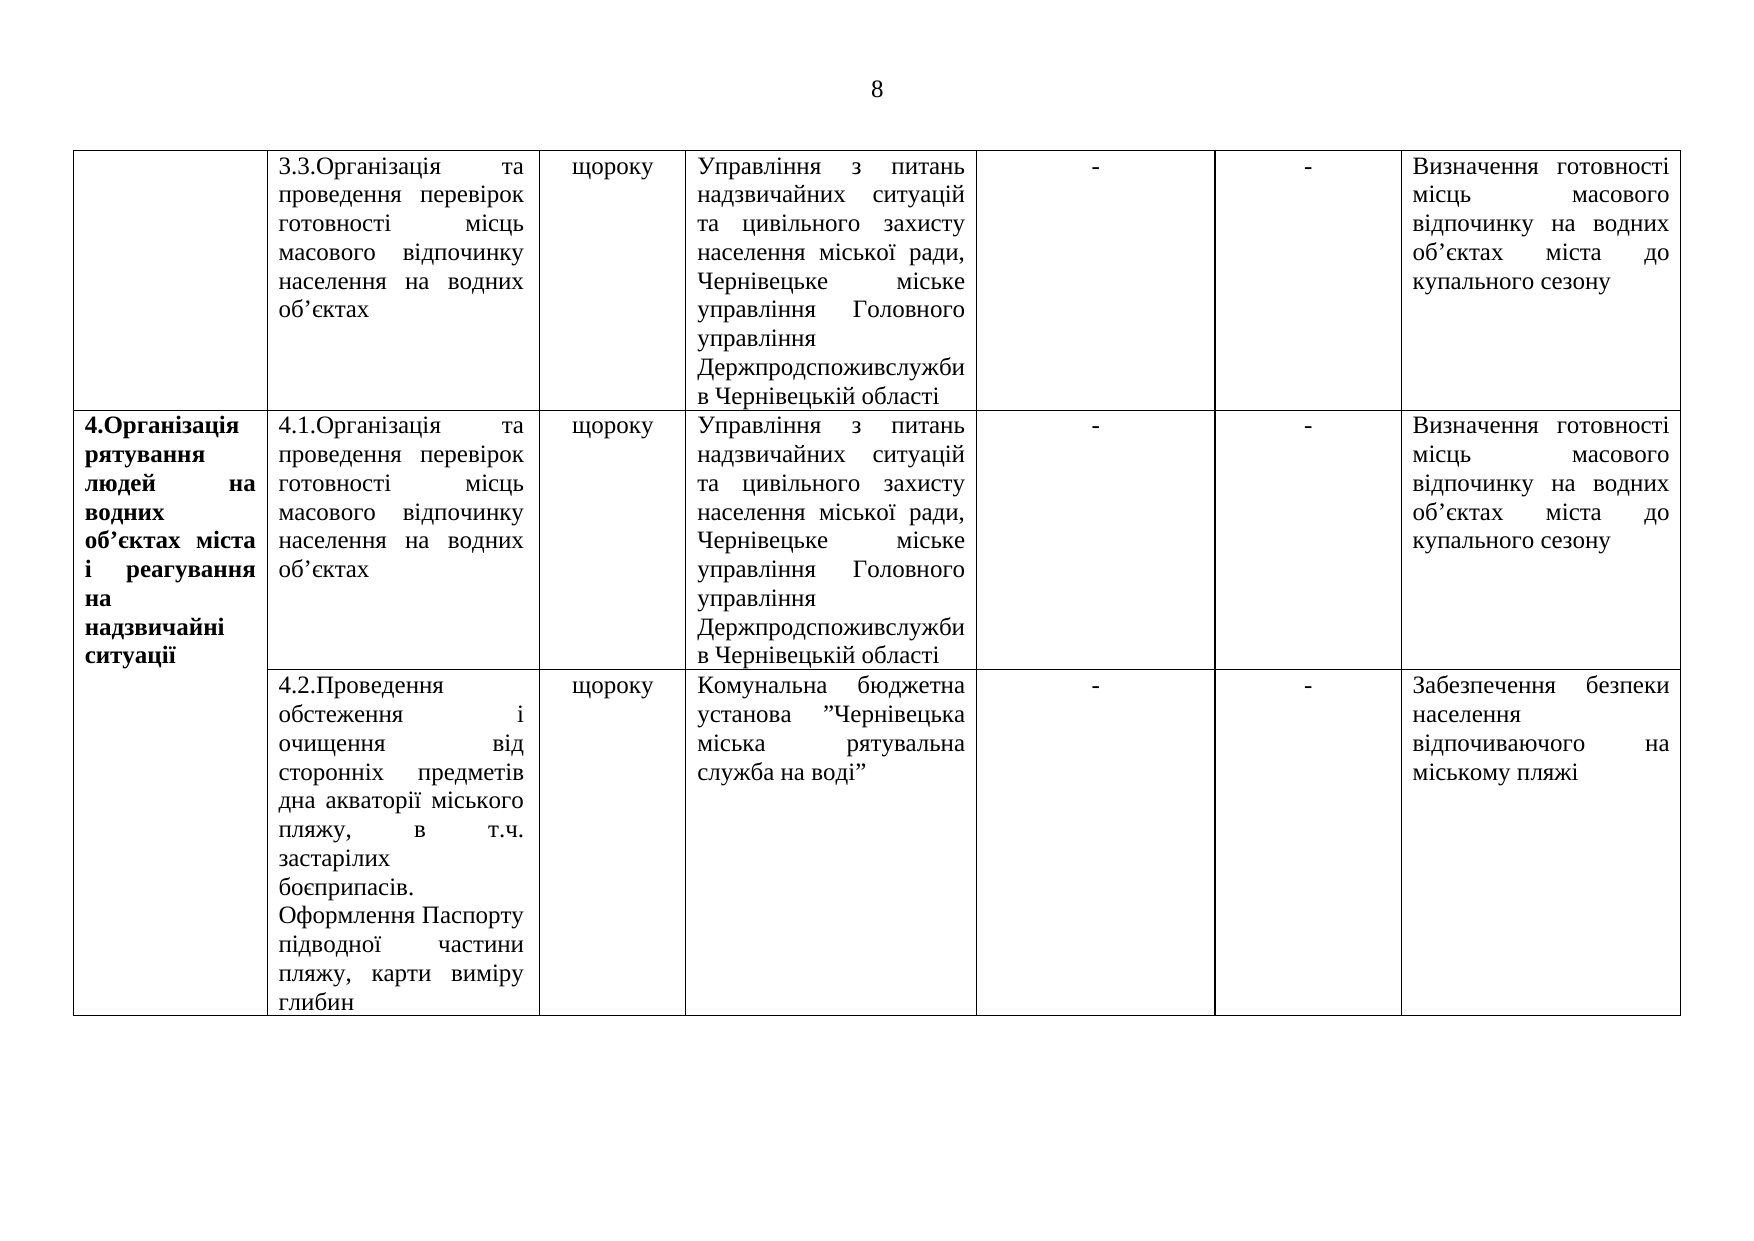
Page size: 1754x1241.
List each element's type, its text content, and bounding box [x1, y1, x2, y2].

table_cell - [977, 151, 1214, 409]
table_cell Управління з питань надзвичайних ситуацій та цивільного захисту населення міської ради, Чернівецьке міське управління Головного управління Держпродспоживслужби в Чернівецькій області [686, 151, 976, 409]
table_cell [74, 151, 267, 409]
table_cell щороку [540, 670, 685, 1015]
table_cell 4.2.Проведення обстеження і очищення від сторонніх предметів дна акваторії міського пляжу, в т.ч. застарілих боєприпасів. Оформлення Паспорту підводної частини пляжу, карти виміру глибин [268, 670, 539, 1015]
table_cell 3.3.Організація та проведення перевірок готовності місць масового відпочинку населення на водних об’єктах [268, 151, 539, 409]
table_cell Управління з питань надзвичайних ситуацій та цивільного захисту населення міської ради, Чернівецьке міське управління Головного управління Держпродспоживслужби в Чернівецькій області [686, 411, 976, 669]
table_cell Комунальна бюджетна установа ”Чернівецька міська рятувальна служба на воді” [686, 670, 976, 1015]
table_cell щороку [540, 151, 685, 409]
table_cell - [977, 411, 1214, 669]
table_cell Визначення готовності місць масового відпочинку на водних об’єктах міста до купального сезону [1402, 151, 1680, 409]
table_cell - [1216, 151, 1401, 409]
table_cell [1402, 670, 1680, 1015]
table_cell Визначення готовності місць масового відпочинку на водних об’єктах міста до купального сезону [1402, 411, 1680, 669]
table_cell 4.Організація рятування людей на водних об’єктах міста і реагування на надзвичайні ситуації [74, 411, 267, 1015]
table_cell - [977, 670, 1214, 1015]
table_cell - [1216, 670, 1401, 1015]
table_cell - [1216, 411, 1401, 669]
table_cell щороку [540, 411, 685, 669]
table_cell 4.1.Організація та проведення перевірок готовності місць масового відпочинку населення на водних об’єктах [268, 411, 539, 669]
